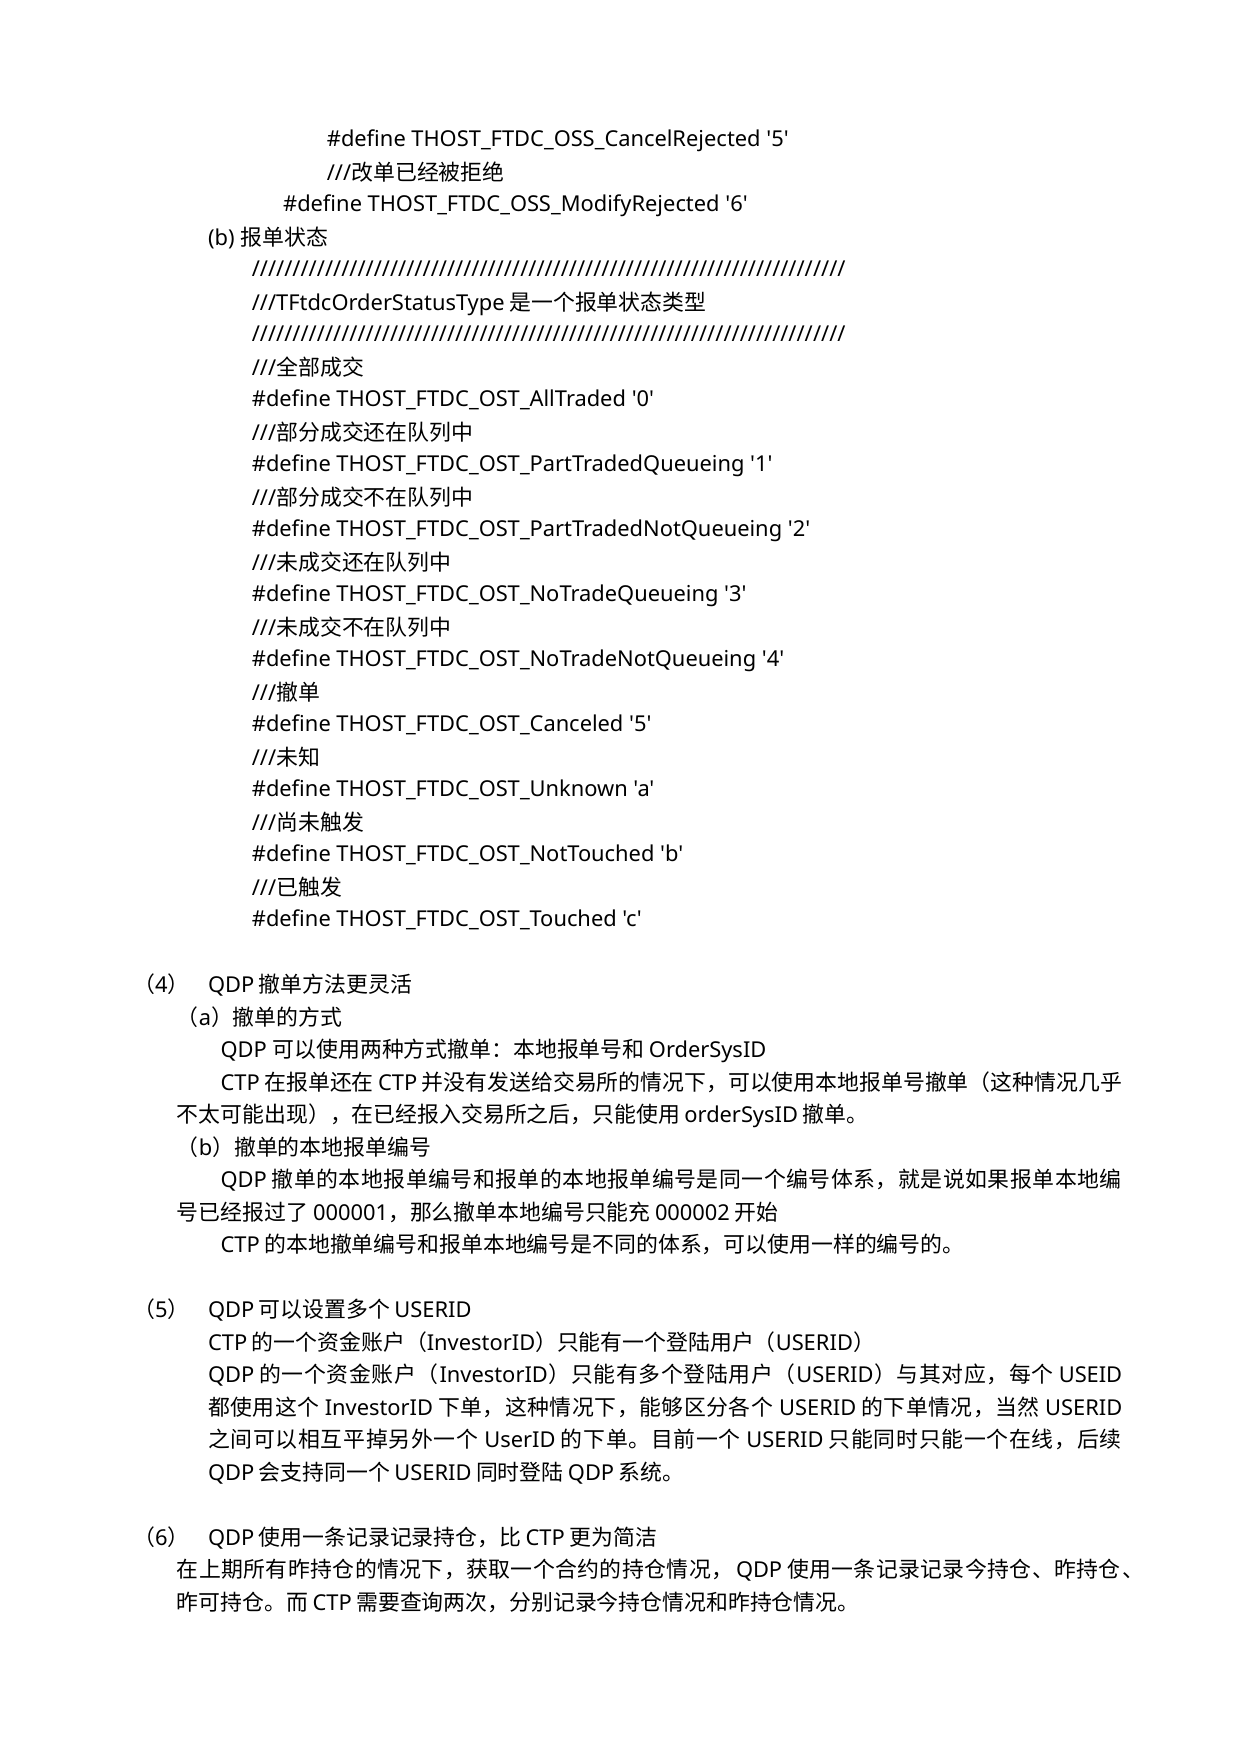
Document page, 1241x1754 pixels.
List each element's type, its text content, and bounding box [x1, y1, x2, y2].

list QDP撤单方法更灵活 [133, 967, 1122, 999]
list ///////////////////////////////////////////////////////////////////////// [208, 317, 1122, 349]
list ///已触发 [208, 869, 1122, 902]
list #define THOST_FTDC_OST_PartTradedNotQueueing '2' [208, 512, 1122, 544]
list ///////////////////////////////////////////////////////////////////////// [208, 252, 1122, 284]
text 在上期所有昨持仓的情况下，获取一个合约的持仓情况，QDP使用一条记录记录今持仓、昨持仓、昨可持仓。而CTP需要查询两次，分别记录今持仓情况和昨持仓情况。 [177, 1552, 1122, 1617]
list QDP可以设置多个USERID [133, 1292, 1122, 1324]
text （b）撤单的本地报单编号 [177, 1129, 1122, 1162]
list #define THOST_FTDC_OST_PartTradedQueueing '1' [208, 447, 1122, 479]
list ///尚未触发 [208, 804, 1122, 837]
list #define THOST_FTDC_OSS_CancelRejected '5' [283, 122, 1122, 154]
list #define THOST_FTDC_OST_Unknown 'a' [208, 772, 1122, 804]
list #define THOST_FTDC_OST_Canceled '5' [208, 707, 1122, 739]
list CTP的一个资金账户（InvestorID）只能有一个登陆用户（USERID） [208, 1324, 1122, 1357]
list QDP的一个资金账户（InvestorID）只能有多个登陆用户（USERID）与其对应，每个USEID都使用这个InvestorID下单，这种情况下，能够区分各个USERID的下单情况，当然USERID之间可以相互平掉另外一个UserID的下单。目前一个USERID只能同时只能一个在线，后续QDP会支持同一个USERID同时登陆QDP系统。 [208, 1357, 1122, 1487]
list #define THOST_FTDC_OST_NotTouched 'b' [208, 837, 1122, 869]
text (b) 报单状态 [208, 219, 1122, 252]
list ///改单已经被拒绝 [283, 154, 1122, 187]
text CTP在报单还在CTP并没有发送给交易所的情况下，可以使用本地报单号撤单（这种情况几乎不太可能出现），在已经报入交易所之后，只能使用orderSysID撤单。 [177, 1064, 1122, 1129]
list #define THOST_FTDC_OST_NoTradeQueueing '3' [208, 577, 1122, 609]
text QDP 可以使用两种方式撤单：本地报单号和OrderSysID [177, 1032, 1122, 1064]
list ///TFtdcOrderStatusType是一个报单状态类型 [208, 284, 1122, 317]
list ///未成交不在队列中 [208, 609, 1122, 642]
text （a）撤单的方式 [177, 999, 1122, 1032]
list ///部分成交还在队列中 [208, 414, 1122, 447]
list ///全部成交 [208, 349, 1122, 382]
list QDP使用一条记录记录持仓，比CTP更为简洁 [133, 1519, 1122, 1552]
list ///撤单 [208, 674, 1122, 707]
list #define THOST_FTDC_OST_AllTraded '0' [208, 382, 1122, 414]
list #define THOST_FTDC_OSS_ModifyRejected '6' [283, 187, 1122, 219]
text QDP撤单的本地报单编号和报单的本地报单编号是同一个编号体系，就是说如果报单本地编号已经报过了 000001，那么撤单本地编号只能充000002开始 [177, 1162, 1122, 1227]
list #define THOST_FTDC_OST_Touched 'c' [239, 902, 1122, 934]
list ///未知 [208, 739, 1122, 772]
text CTP的本地撤单编号和报单本地编号是不同的体系，可以使用一样的编号的。 [177, 1227, 1122, 1259]
list ///未成交还在队列中 [208, 544, 1122, 577]
list #define THOST_FTDC_OST_NoTradeNotQueueing '4' [208, 642, 1122, 674]
list ///部分成交不在队列中 [208, 479, 1122, 512]
